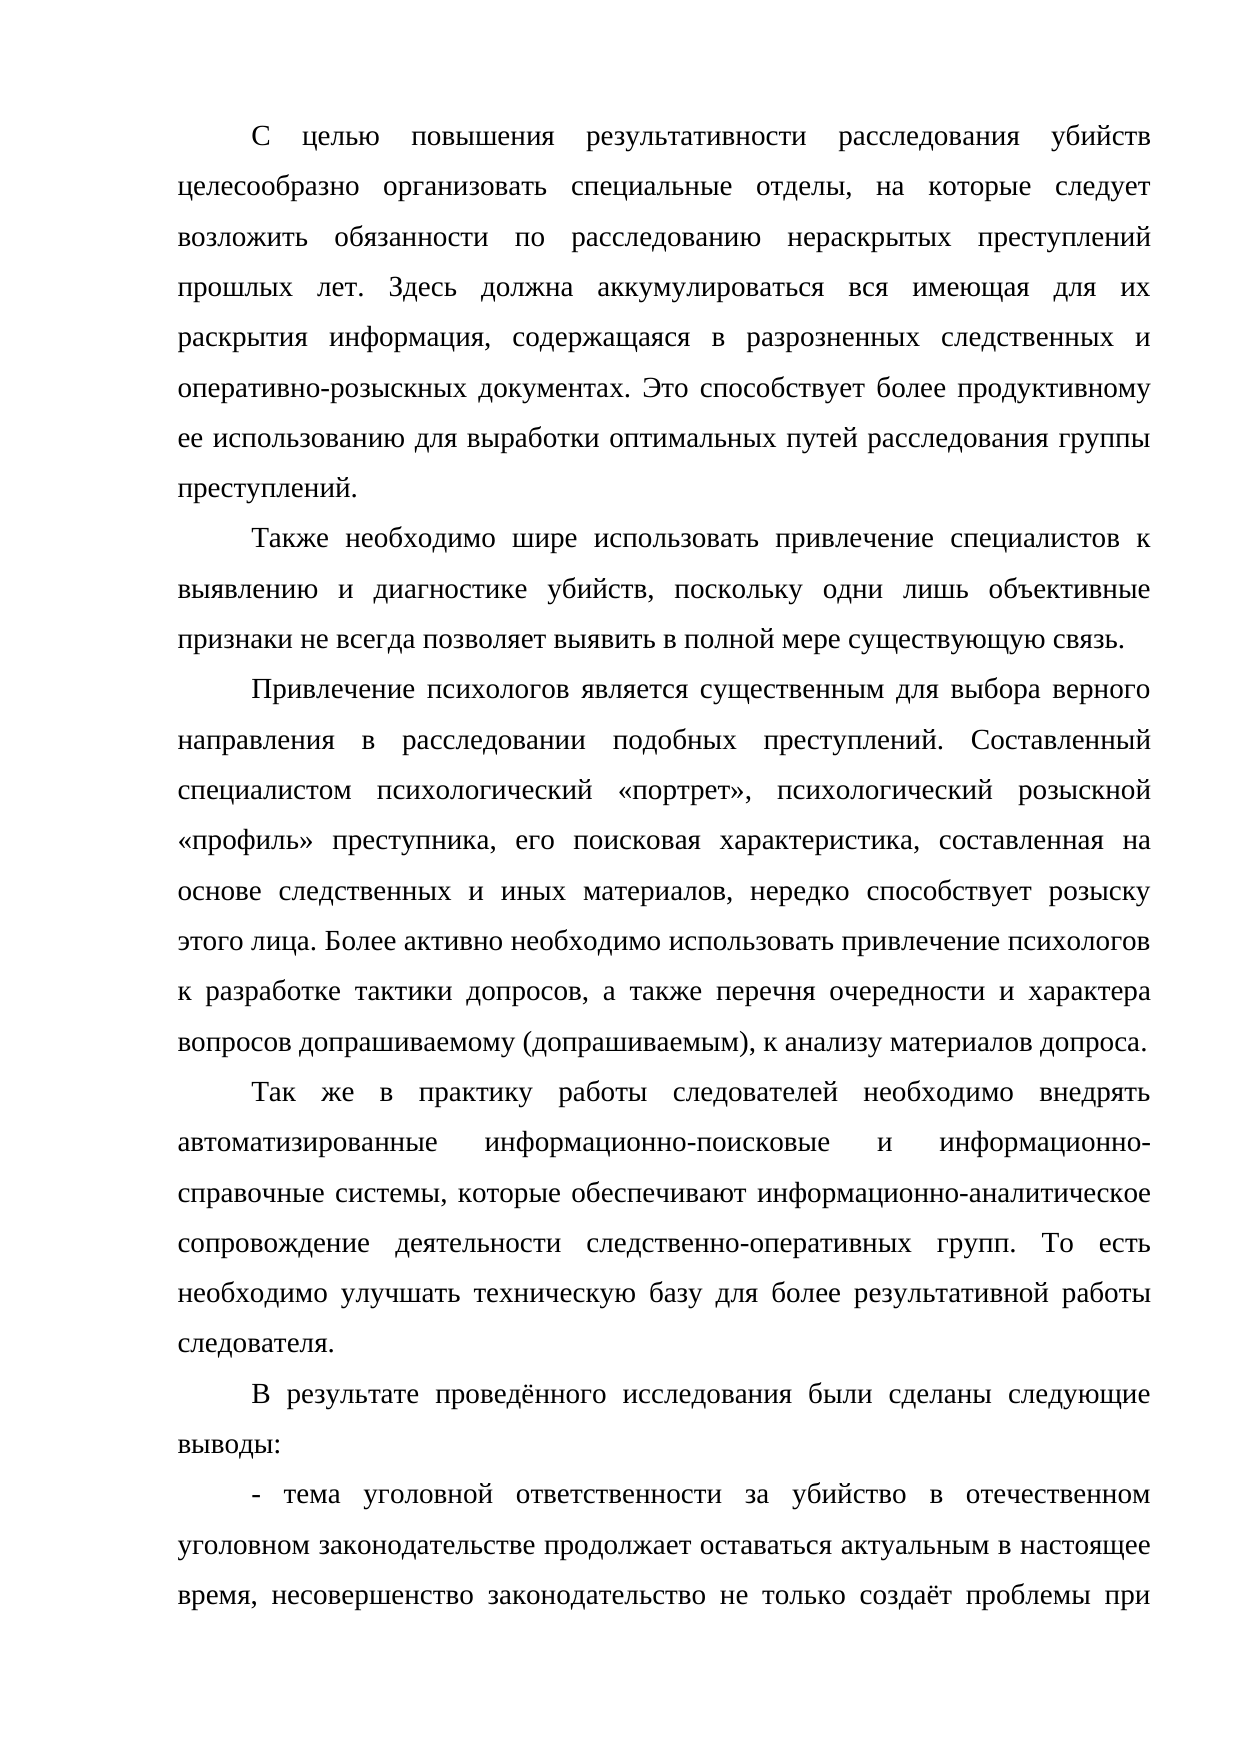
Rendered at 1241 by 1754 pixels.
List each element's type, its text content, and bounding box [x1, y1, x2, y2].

text С целью повышения результативности расследования убийств целесообразно организовать специальные отделы, на которые следует возложить обязанности по расследованию нераскрытых преступлений прошлых лет. Здесь должна аккумулироваться вся имеющая для их раскрытия информация, содержащаяся в разрозненных следственных и оперативно-розыскных документах. Это способствует более продуктивному ее использованию для выработки оптимальных путей расследования группы преступлений. [177, 118, 1152, 504]
text Привлечение психологов является существенным для выбора верного направления в расследовании подобных преступлений. Составленный специалистом психологический «портрет», психологический розыскной «профиль» преступника, его поисковая характеристика, составленная на основе следственных и иных материалов, нередко способствует розыску этого лица. Более активно необходимо использовать привлечение психологов к разработке тактики допросов, а также перечня очередности и характера вопросов допрашиваемому (допрашиваемым), к анализу материалов допроса. [177, 672, 1152, 1057]
text Так же в практику работы следователей необходимо внедрять автоматизированные информационно-поисковые и информационно-справочные системы, которые обеспечивают информационно-аналитическое сопровождение деятельности следственно-оперативных групп. То есть необходимо улучшать техническую базу для более результативной работы следователя. [177, 1074, 1152, 1359]
text В результате проведённого исследования были сделаны следующие выводы: [177, 1376, 1152, 1460]
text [177, 1477, 1152, 1611]
text Также необходимо шире использовать привлечение специалистов к выявлению и диагностике убийств, поскольку одни лишь объективные признаки не всегда позволяет выявить в полной мере существующую связь. [177, 521, 1152, 655]
